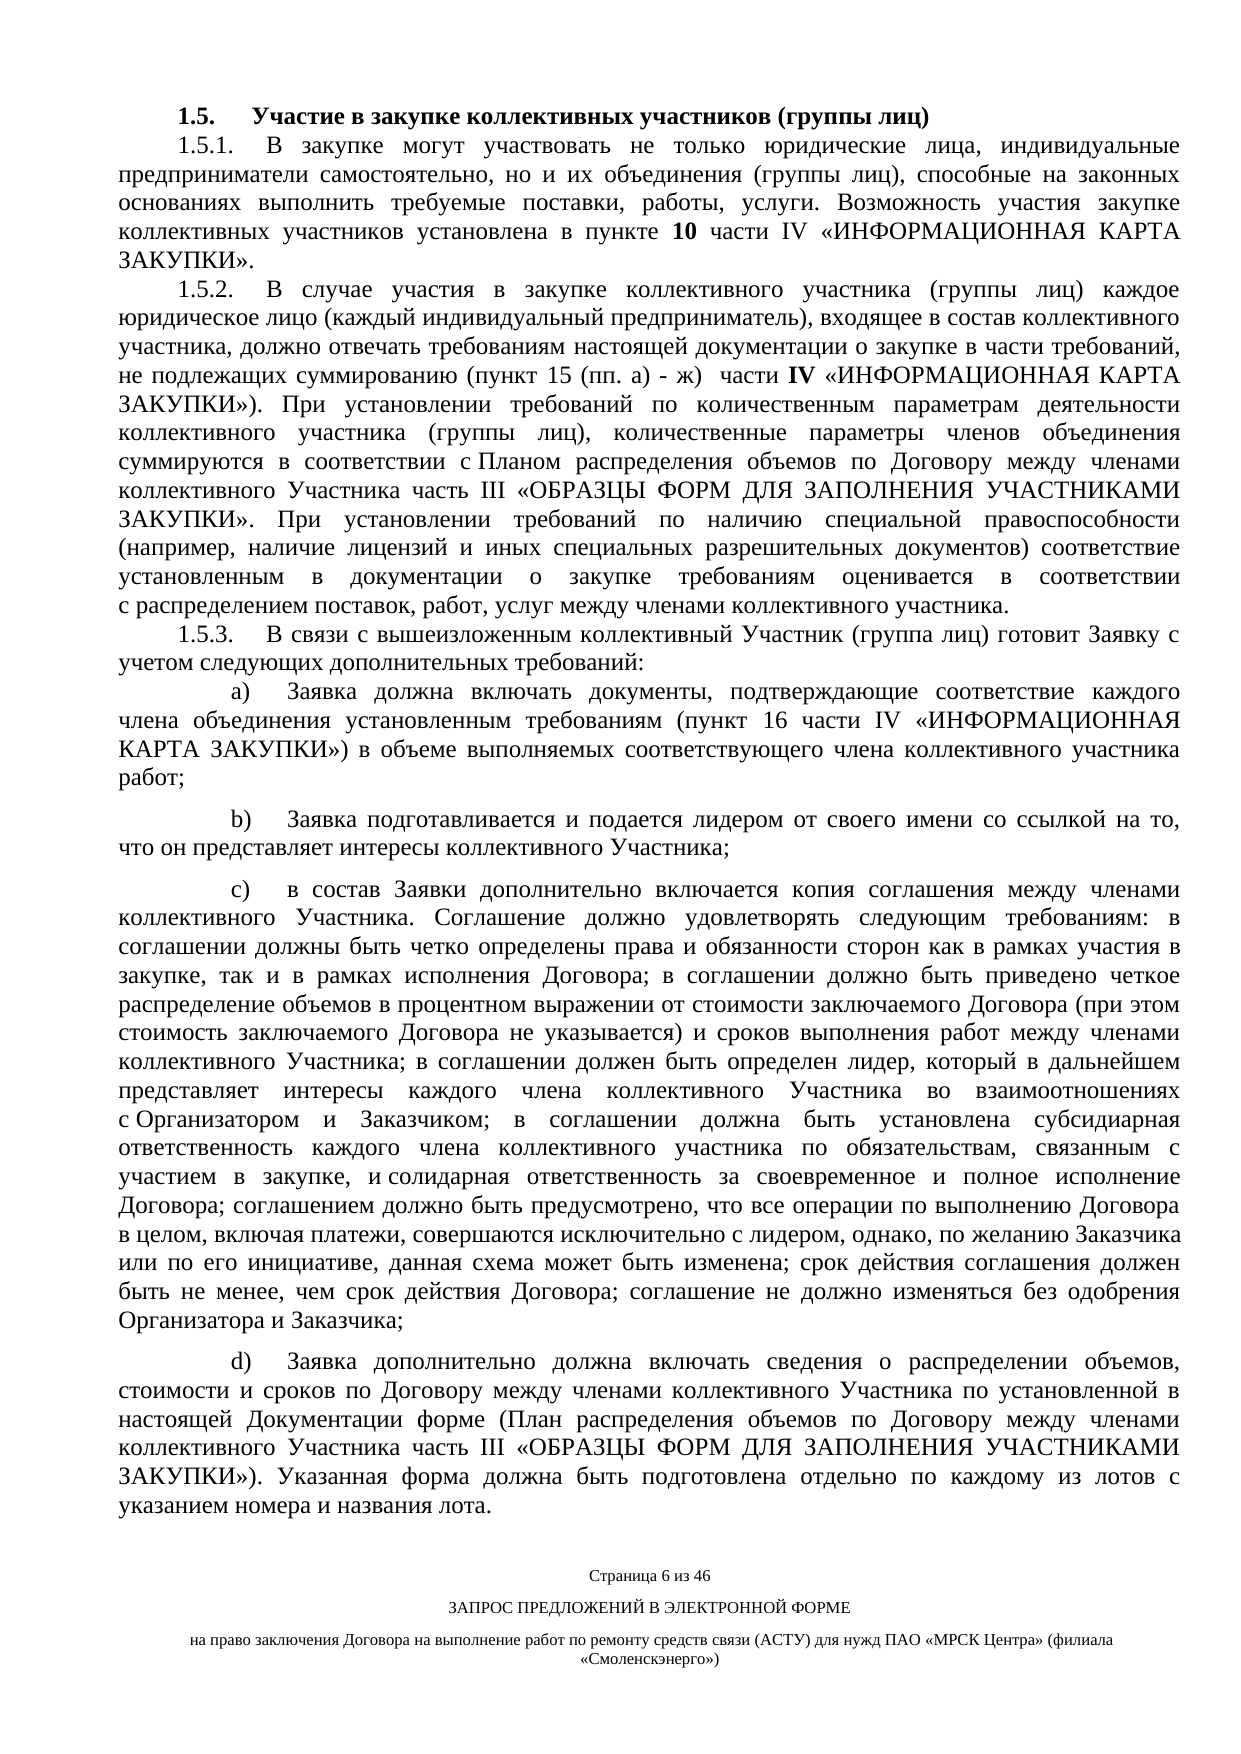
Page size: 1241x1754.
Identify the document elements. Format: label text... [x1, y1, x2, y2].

subtitle В случае участия в закупке коллективного участника (группы лиц) каждое юридическое лицо (каждый индивидуальный предприниматель), входящее в состав коллективного участника, должно отвечать требованиям настоящей документации о закупке в части требований, не подлежащих суммированию (пункт 15 (пп. а) - ж) части IV «ИНФОРМАЦИОННАЯ КАРТА ЗАКУПКИ»). При установлении требований по количественным параметрам деятельности коллективного участника (группы лиц), количественные параметры членов объединения суммируются в соответствии с Планом распределения объемов по Договору между членами коллективного Участника часть III «ОБРАЗЦЫ ФОРМ ДЛЯ ЗАПОЛНЕНИЯ УЧАСТНИКАМИ ЗАКУПКИ». При установлении требований по наличию специальной правоспособности (например, наличие лицензий и иных специальных разрешительных документов) соответствие установленным в документации о закупке требованиям оценивается в соответствии с распределением поставок, работ, услуг между членами коллективного участника. [118, 274, 1181, 619]
list Заявка должна включать документы, подтверждающие соответствие каждого члена объединения установленным требованиям (пункт 16 части IV «ИНФОРМАЦИОННАЯ КАРТА ЗАКУПКИ») в объеме выполняемых соответствующего члена коллективного участника работ; [118, 676, 1181, 791]
list в состав Заявки дополнительно включается копия соглашения между членами коллективного Участника. Соглашение должно удовлетворять следующим требованиям: в соглашении должны быть четко определены права и обязанности сторон как в рамках участия в закупке, так и в рамках исполнения Договора; в соглашении должно быть приведено четкое распределение объемов в процентном выражении от стоимости заключаемого Договора (при этом стоимость заключаемого Договора не указывается) и сроков выполнения работ между членами коллективного Участника; в соглашении должен быть определен лидер, который в дальнейшем представляет интересы каждого члена коллективного Участника во взаимоотношениях с Организатором и Заказчиком; в соглашении должна быть установлена субсидиарная ответственность каждого члена коллективного участника по обязательствам, связанным с участием в закупке, и солидарная ответственность за своевременное и полное исполнение Договора; соглашением должно быть предусмотрено, что все операции по выполнению Договора в целом, включая платежи, совершаются исключительно с лидером, однако, по желанию Заказчика или по его инициативе, данная схема может быть изменена; срок действия соглашения должен быть не менее, чем срок действия Договора; соглашение не должно изменяться без одобрения Организатора и Заказчика; [118, 874, 1181, 1334]
subtitle В связи с вышеизложенным коллективный Участник (группа лиц) готовит Заявку с учетом следующих дополнительных требований: [118, 619, 1181, 676]
list Заявка дополнительно должна включать сведения о распределении объемов, стоимости и сроков по Договору между членами коллективного Участника по установленной в настоящей Документации форме (План распределения объемов по Договору между членами коллективного Участника часть III «ОБРАЗЦЫ ФОРМ ДЛЯ ЗАПОЛНЕНИЯ УЧАСТНИКАМИ ЗАКУПКИ»). Указанная форма должна быть подготовлена отдельно по каждому из лотов с указанием номера и названия лота. [118, 1346, 1181, 1519]
list Заявка подготавливается и подается лидером от своего имени со ссылкой на то, что он представляет интересы коллективного Участника; [118, 804, 1181, 861]
subtitle Участие в закупке коллективных участников (группы лиц) [118, 101, 1181, 130]
subtitle В закупке могут участвовать не только юридические лица, индивидуальные предприниматели самостоятельно, но и их объединения (группы лиц), способные на законных основаниях выполнить требуемые поставки, работы, услуги. Возможность участия закупке коллективных участников установлена в пункте 10 части IV «ИНФОРМАЦИОННАЯ КАРТА ЗАКУПКИ». [118, 130, 1181, 274]
